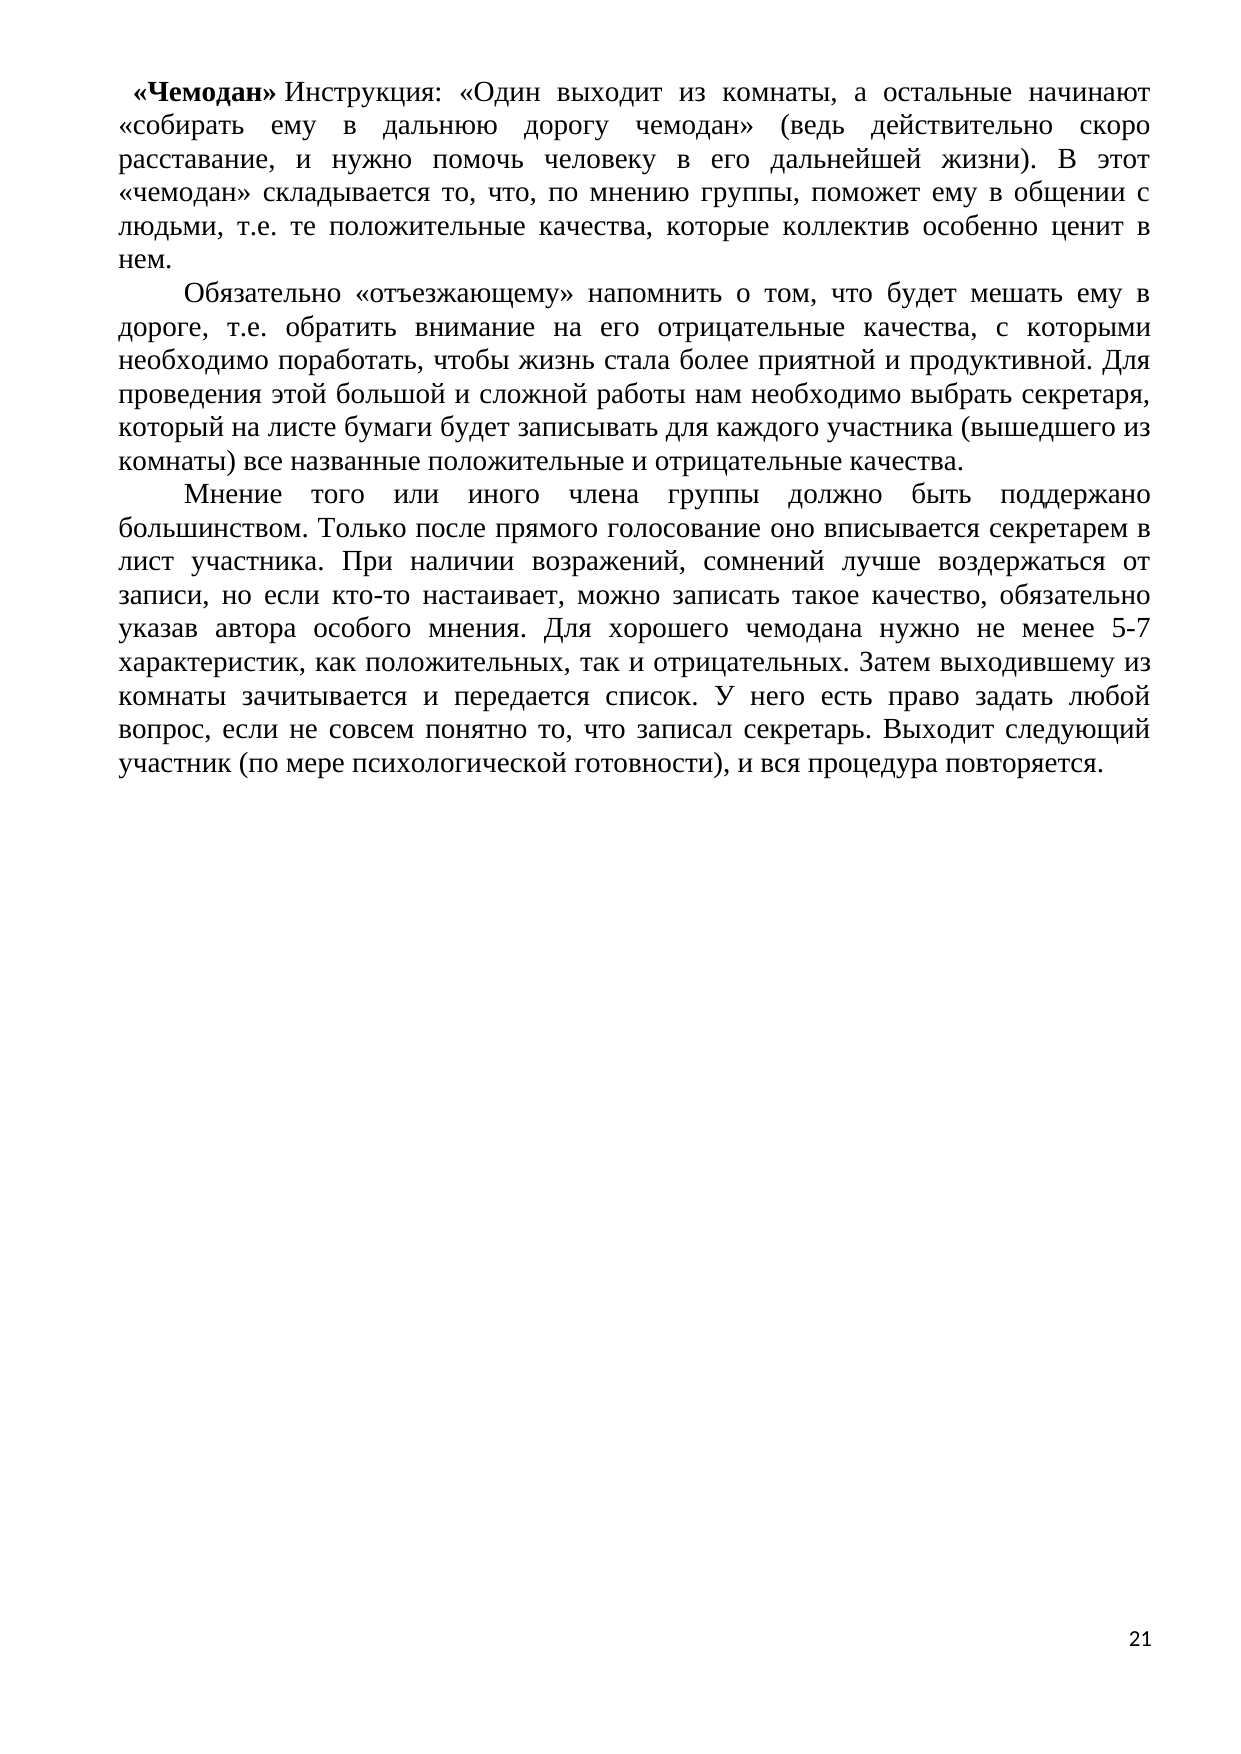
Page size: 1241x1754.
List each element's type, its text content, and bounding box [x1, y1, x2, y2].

text «Чемодан» Инструкция: «Один выходит из комнаты, а остальные начинают «собирать ему в дальнюю дорогу чемодан» (ведь действительно скоро расставание, и нужно помочь человеку в его дальнейшей жизни). В этот «чемодан» складывается то, что, по мнению группы, поможет ему в общении с людьми, т.е. те положительные качества, которые коллектив особенно ценит в нем. [118, 74, 1152, 275]
text Мнение того или иного члена группы должно быть поддержано большинством. Только после прямого голосование оно вписывается секретарем в лист участника. При наличии возражений, сомнений лучше воздержаться от записи, но если кто-то настаивает, можно записать такое качество, обязательно указав автора особого мнения. Для хорошего чемодана нужно не менее 5-7 характеристик, как положительных, так и отрицательных. Затем выходившему из комнаты зачитывается и передается список. У него есть право задать любой вопрос, если не совсем понятно то, что записал секретарь. Выходит следующий участник (по мере психологической готовности), и вся процедура повторяется. [118, 476, 1152, 778]
text Обязательно «отъезжающему» напомнить о том, что будет мешать ему в дороге, т.е. обратить внимание на его отрицательные качества, с которыми необходимо поработать, чтобы жизнь стала более приятной и продуктивной. Для проведения этой большой и сложной работы нам необходимо выбрать секретаря, который на листе бумаги будет записывать для каждого участника (вышедшего из комнаты) все названные положительные и отрицательные качества. [118, 275, 1152, 476]
